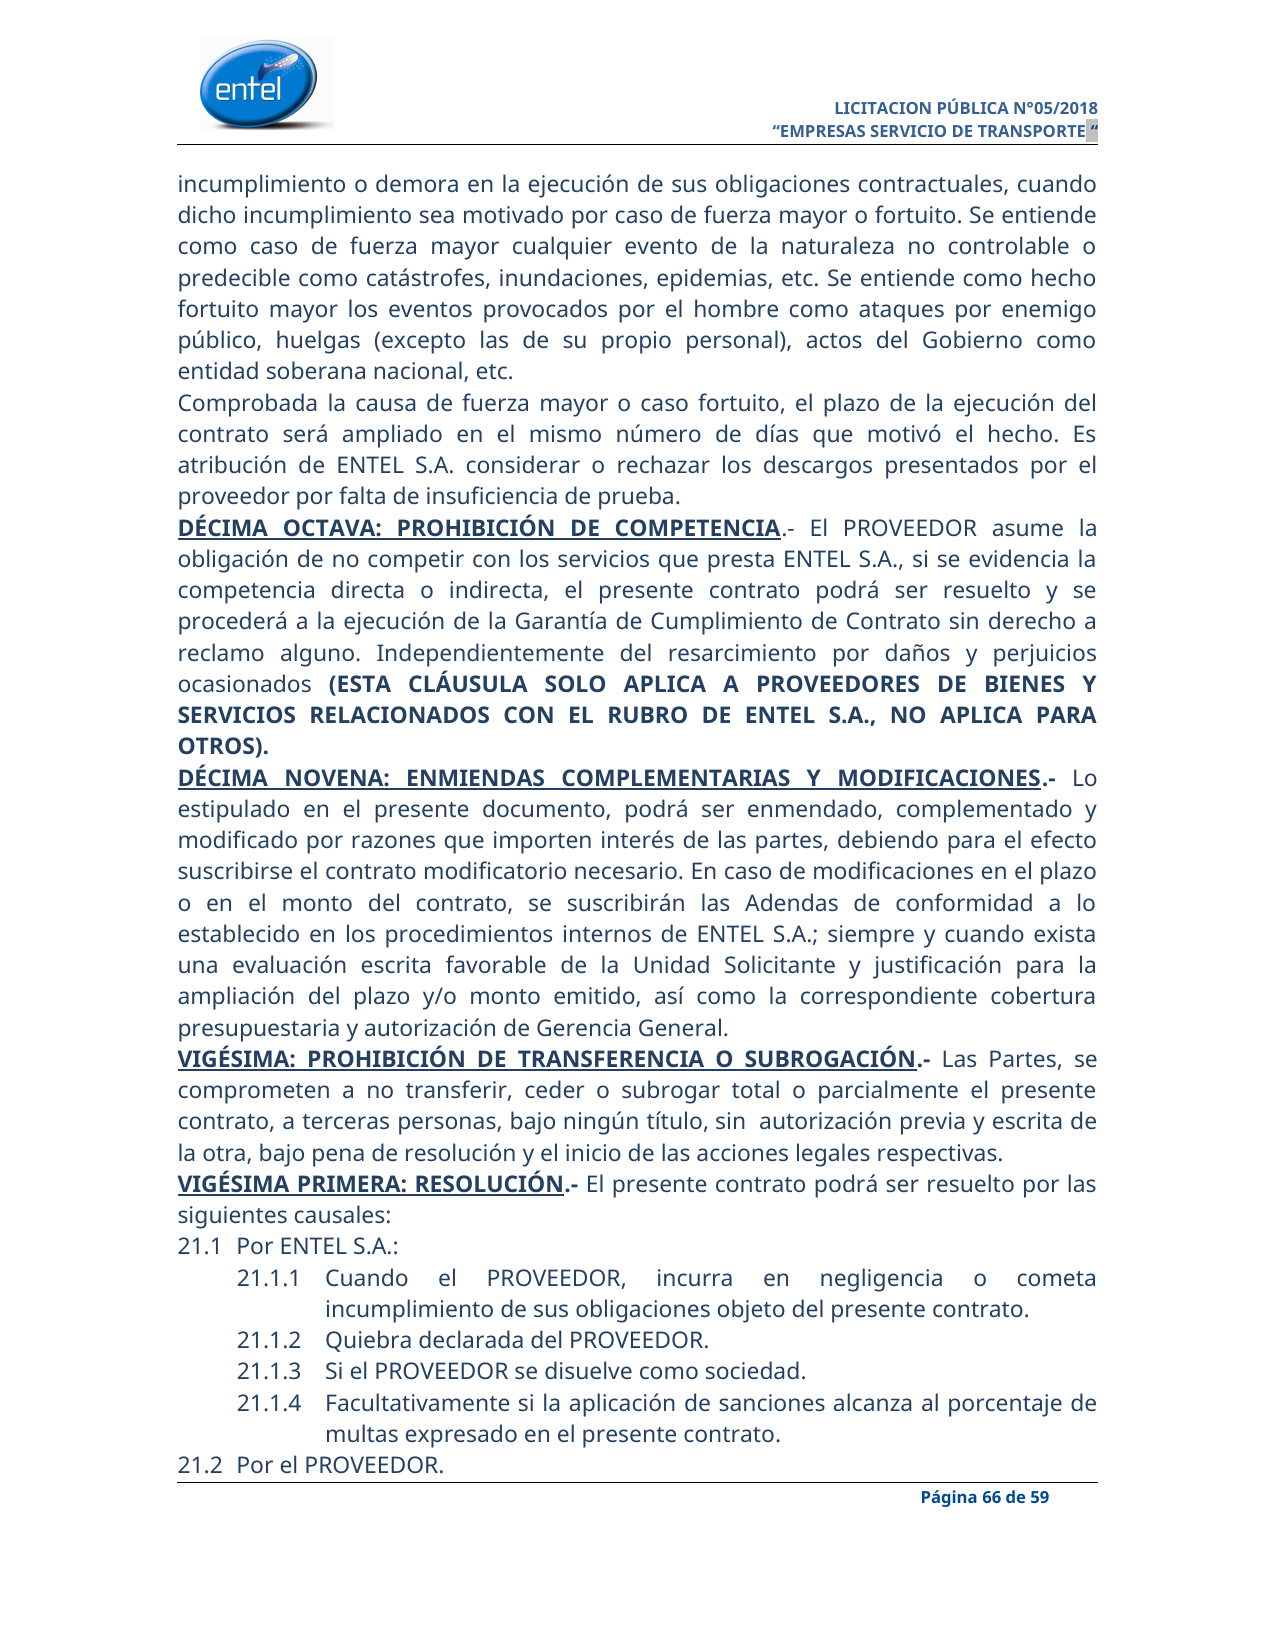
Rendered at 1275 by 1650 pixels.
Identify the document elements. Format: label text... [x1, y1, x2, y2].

text DÉCIMA NOVENA: ENMIENDAS COMPLEMENTARIAS Y MODIFICACIONES.- Lo estipulado en el presente documento, podrá ser enmendado, complementado y modificado por razones que importen interés de las partes, debiendo para el efecto suscribirse el contrato modificatorio necesario. En caso de modificaciones en el plazo o en el monto del contrato, se suscribirán las Adendas de conformidad a lo establecido en los procedimientos internos de ENTEL S.A.; siempre y cuando exista una evaluación escrita favorable de la Unidad Solicitante y justificación para la ampliación del plazo y/o monto emitido, así como la correspondiente cobertura presupuestaria y autorización de Gerencia General. [177, 761, 1098, 1043]
picture [199, 38, 335, 130]
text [177, 168, 1098, 386]
text 21.1.3 Si el PROVEEDOR se disuelve como sociedad. [237, 1355, 1098, 1386]
text VIGÉSIMA: PROHIBICIÓN DE TRANSFERENCIA O SUBROGACIÓN.- Las Partes, se comprometen a no transferir, ceder o subrogar total o parcialmente el presente contrato, a terceras personas, bajo ningún título, sin autorización previa y escrita de la otra, bajo pena de resolución y el inicio de las acciones legales respectivas. [177, 1043, 1098, 1168]
text 21.1.2 Quiebra declarada del PROVEEDOR. [237, 1324, 1098, 1355]
text DÉCIMA OCTAVA: PROHIBICIÓN DE COMPETENCIA.- El PROVEEDOR asume la obligación de no competir con los servicios que presta ENTEL S.A., si se evidencia la competencia directa o indirecta, el presente contrato podrá ser resuelto y se procederá a la ejecución de la Garantía de Cumplimiento de Contrato sin derecho a reclamo alguno. Independientemente del resarcimiento por daños y perjuicios ocasionados (ESTA CLÁUSULA SOLO APLICA A PROVEEDORES DE BIENES Y SERVICIOS RELACIONADOS CON EL RUBRO DE ENTEL S.A., NO APLICA PARA OTROS). [177, 511, 1098, 761]
text VIGÉSIMA PRIMERA: RESOLUCIÓN.- El presente contrato podrá ser resuelto por las siguientes causales: [177, 1168, 1098, 1230]
text 21.2 Por el PROVEEDOR. [177, 1449, 1098, 1480]
text 21.1.1 Cuando el PROVEEDOR, incurra en negligencia o cometa incumplimiento de sus obligaciones objeto del presente contrato. [237, 1261, 1098, 1324]
text 21.1 Por ENTEL S.A.: [177, 1230, 1098, 1261]
text 21.1.4 Facultativamente si la aplicación de sanciones alcanza al porcentaje de multas expresado en el presente contrato. [237, 1386, 1098, 1449]
text Comprobada la causa de fuerza mayor o caso fortuito, el plazo de la ejecución del contrato será ampliado en el mismo número de días que motivó el hecho. Es atribución de ENTEL S.A. considerar o rechazar los descargos presentados por el proveedor por falta de insuficiencia de prueba. [177, 386, 1098, 511]
